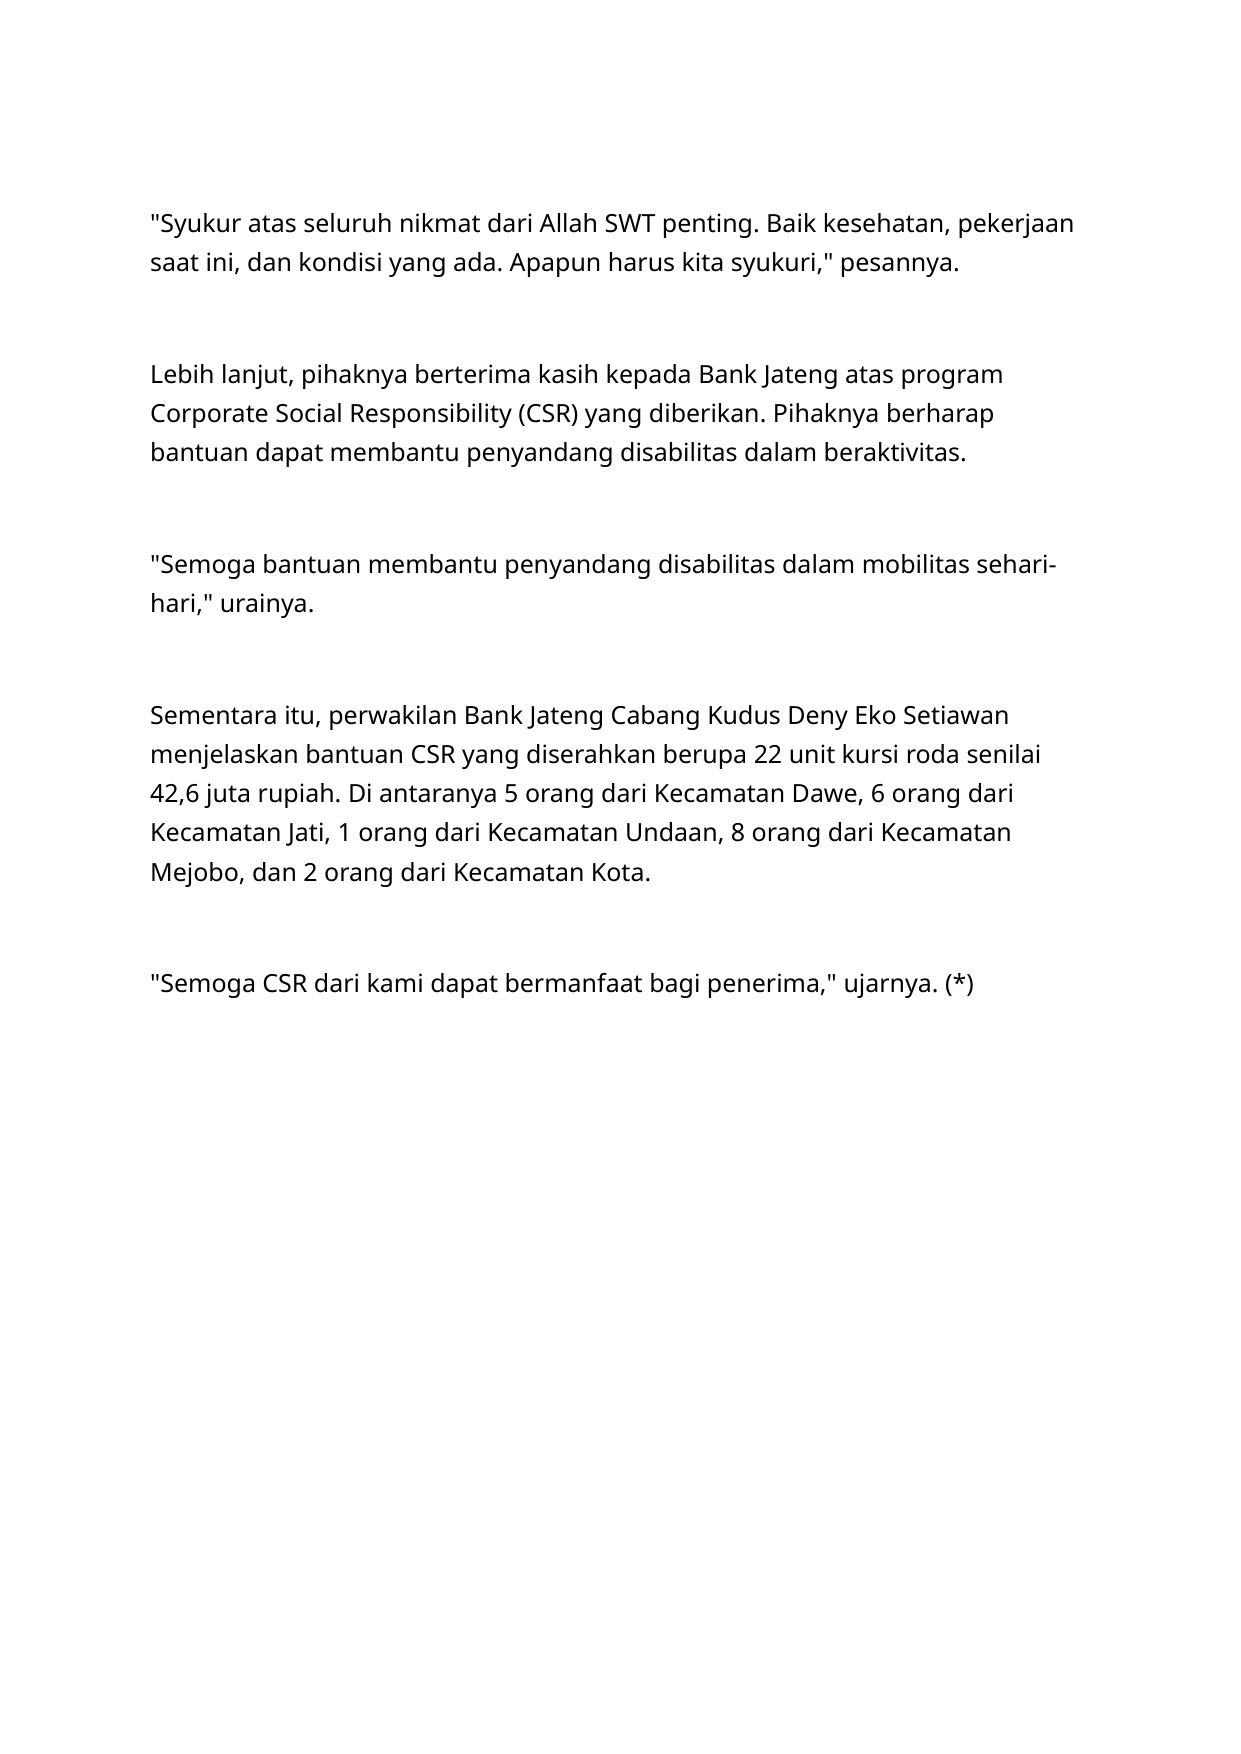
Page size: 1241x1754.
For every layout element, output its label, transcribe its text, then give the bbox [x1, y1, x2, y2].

text "Semoga bantuan membantu penyandang disabilitas dalam mobilitas sehari-hari," urainya. [150, 547, 1090, 620]
text "Syukur atas seluruh nikmat dari Allah SWT penting. Baik kesehatan, pekerjaan saat ini, dan kondisi yang ada. Apapun harus kita syukuri," pesannya. [150, 206, 1090, 279]
text Lebih lanjut, pihaknya berterima kasih kepada Bank Jateng atas program Corporate Social Responsibility (CSR) yang diberikan. Pihaknya berharap bantuan dapat membantu penyandang disabilitas dalam beraktivitas. [150, 357, 1090, 469]
text "Semoga CSR dari kami dapat bermanfaat bagi penerima," ujarnya. (*) [150, 966, 1090, 1000]
text Sementara itu, perwakilan Bank Jateng Cabang Kudus Deny Eko Setiawan menjelaskan bantuan CSR yang diserahkan berupa 22 unit kursi roda senilai 42,6 juta rupiah. Di antaranya 5 orang dari Kecamatan Dawe, 6 orang dari Kecamatan Jati, 1 orang dari Kecamatan Undaan, 8 orang dari Kecamatan Mejobo, dan 2 orang dari Kecamatan Kota. [150, 697, 1090, 888]
